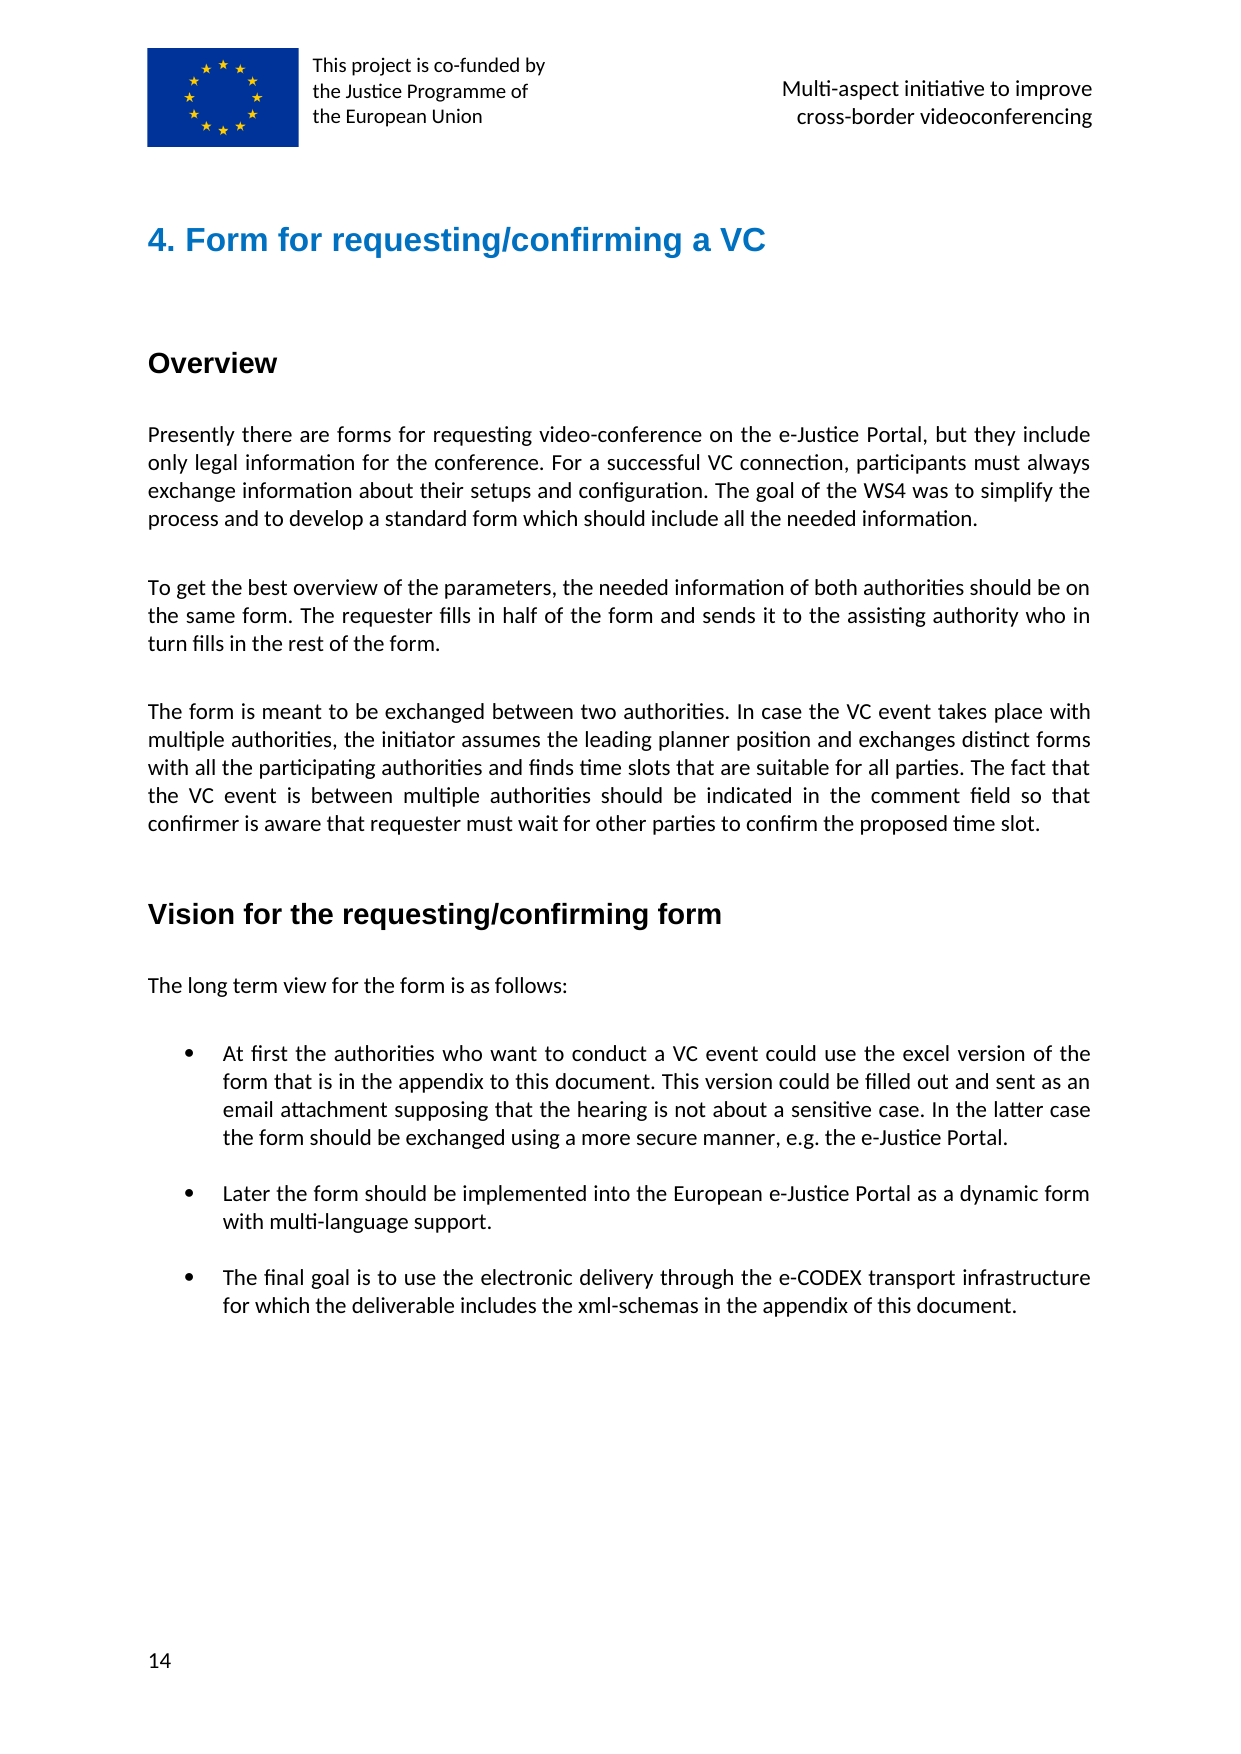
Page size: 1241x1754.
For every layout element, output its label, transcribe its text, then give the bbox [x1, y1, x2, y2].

subtitle Overview [148, 346, 1092, 380]
text Presently there are forms for requesting video-conference on the e-Justice Portal, but they include only legal information for the conference. For a successful VC connection, participants must always exchange information about their setups and configuration. The goal of the WS4 was to simplify the process and to develop a standard form which should include all the needed information. [148, 420, 1092, 532]
text The long term view for the form is as follows: [148, 971, 1092, 999]
text To get the best overview of the parameters, the needed information of both authorities should be on the same form. The requester fills in half of the form and sends it to the assisting authority who in turn fills in the rest of the form. [148, 573, 1092, 657]
subtitle Form for requesting/confirming a VC [148, 220, 1092, 259]
picture [147, 48, 299, 147]
list Later the form should be implemented into the European e-Justice Portal as a dynamic form with multi-language support. [185, 1179, 1092, 1236]
subtitle Vision for the requesting/confirming form [148, 897, 1092, 930]
list The final goal is to use the electronic delivery through the e-CODEX transport infrastructure for which the deliverable includes the xml-schemas in the appendix of this document. [185, 1263, 1092, 1319]
text The form is meant to be exchanged between two authorities. In case the VC event takes place with multiple authorities, the initiator assumes the leading planner position and exchanges distinct forms with all the participating authorities and finds time slots that are suitable for all parties. The fact that the VC event is between multiple authorities should be indicated in the comment field so that confirmer is aware that requester must wait for other parties to confirm the proposed time slot. [148, 697, 1092, 837]
list At first the authorities who want to conduct a VC event could use the excel version of the form that is in the appendix to this document. This version could be filled out and sent as an email attachment supposing that the hearing is not about a sensitive case. In the latter case the form should be exchanged using a more secure manner, e.g. the e-Justice Portal. [185, 1039, 1092, 1151]
